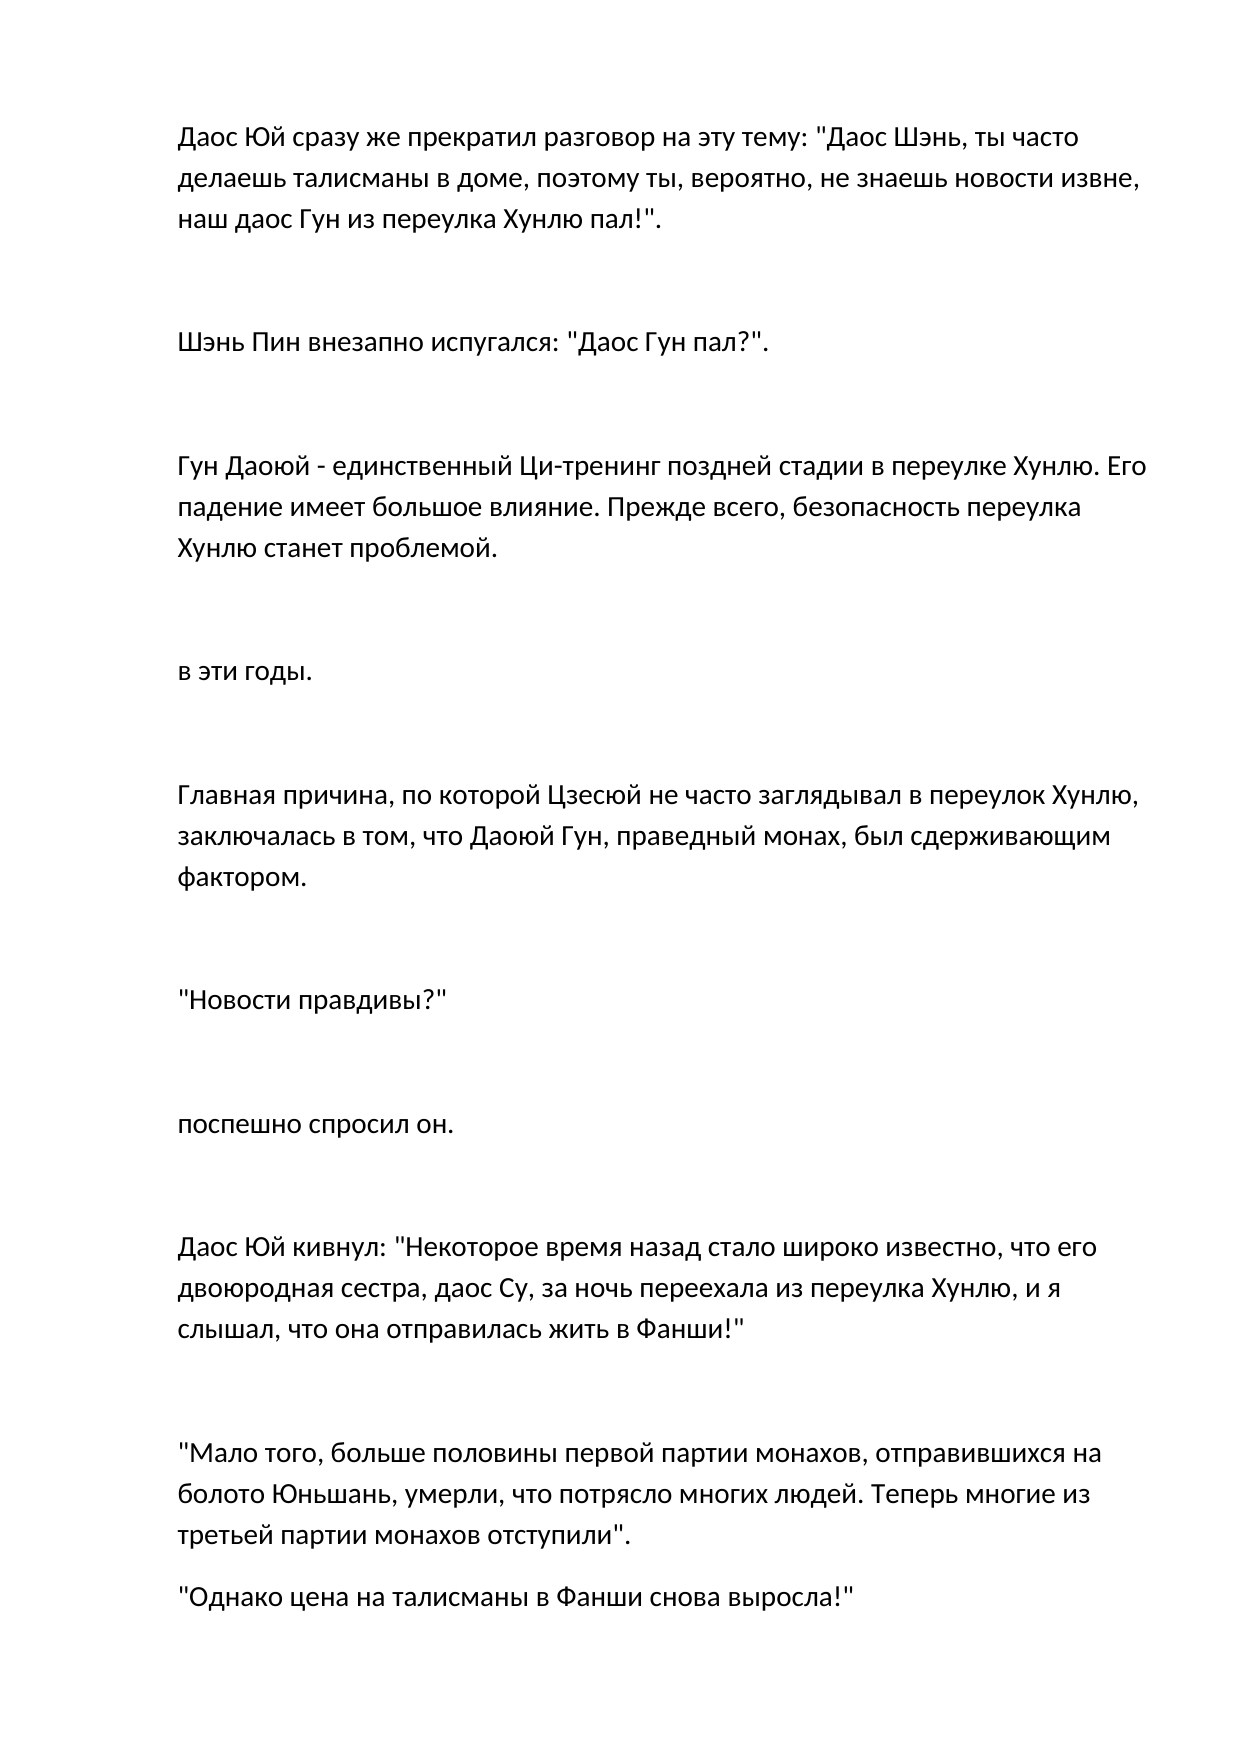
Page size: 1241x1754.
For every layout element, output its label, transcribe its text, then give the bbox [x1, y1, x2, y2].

text "Однако цена на талисманы в Фанши снова выросла!" [177, 1578, 1152, 1613]
text "Мало того, больше половины первой партии монахов, отправившихся на болото Юньшань, умерли, что потрясло многих людей. Теперь многие из третьей партии монахов отступили". [177, 1434, 1152, 1551]
text поспешно спросил он. [177, 1105, 1152, 1141]
text в эти годы. [177, 652, 1152, 688]
text "Новости правдивы?" [177, 981, 1152, 1017]
text Главная причина, по которой Цзесюй не часто заглядывал в переулок Хунлю, заключалась в том, что Даоюй Гун, праведный монах, был сдерживающим фактором. [177, 776, 1152, 893]
text Даос Юй сразу же прекратил разговор на эту тему: "Даос Шэнь, ты часто делаешь талисманы в доме, поэтому ты, вероятно, не знаешь новости извне, наш даос Гун из переулка Хунлю пал!". [177, 118, 1152, 236]
text Даос Юй кивнул: "Некоторое время назад стало широко известно, что его двоюродная сестра, даос Су, за ночь переехала из переулка Хунлю, и я слышал, что она отправилась жить в Фанши!" [177, 1228, 1152, 1346]
text Шэнь Пин внезапно испугался: "Даос Гун пал?". [177, 323, 1152, 359]
text Гун Даоюй - единственный Ци-тренинг поздней стадии в переулке Хунлю. Его падение имеет большое влияние. Прежде всего, безопасность переулка Хунлю станет проблемой. [177, 447, 1152, 564]
